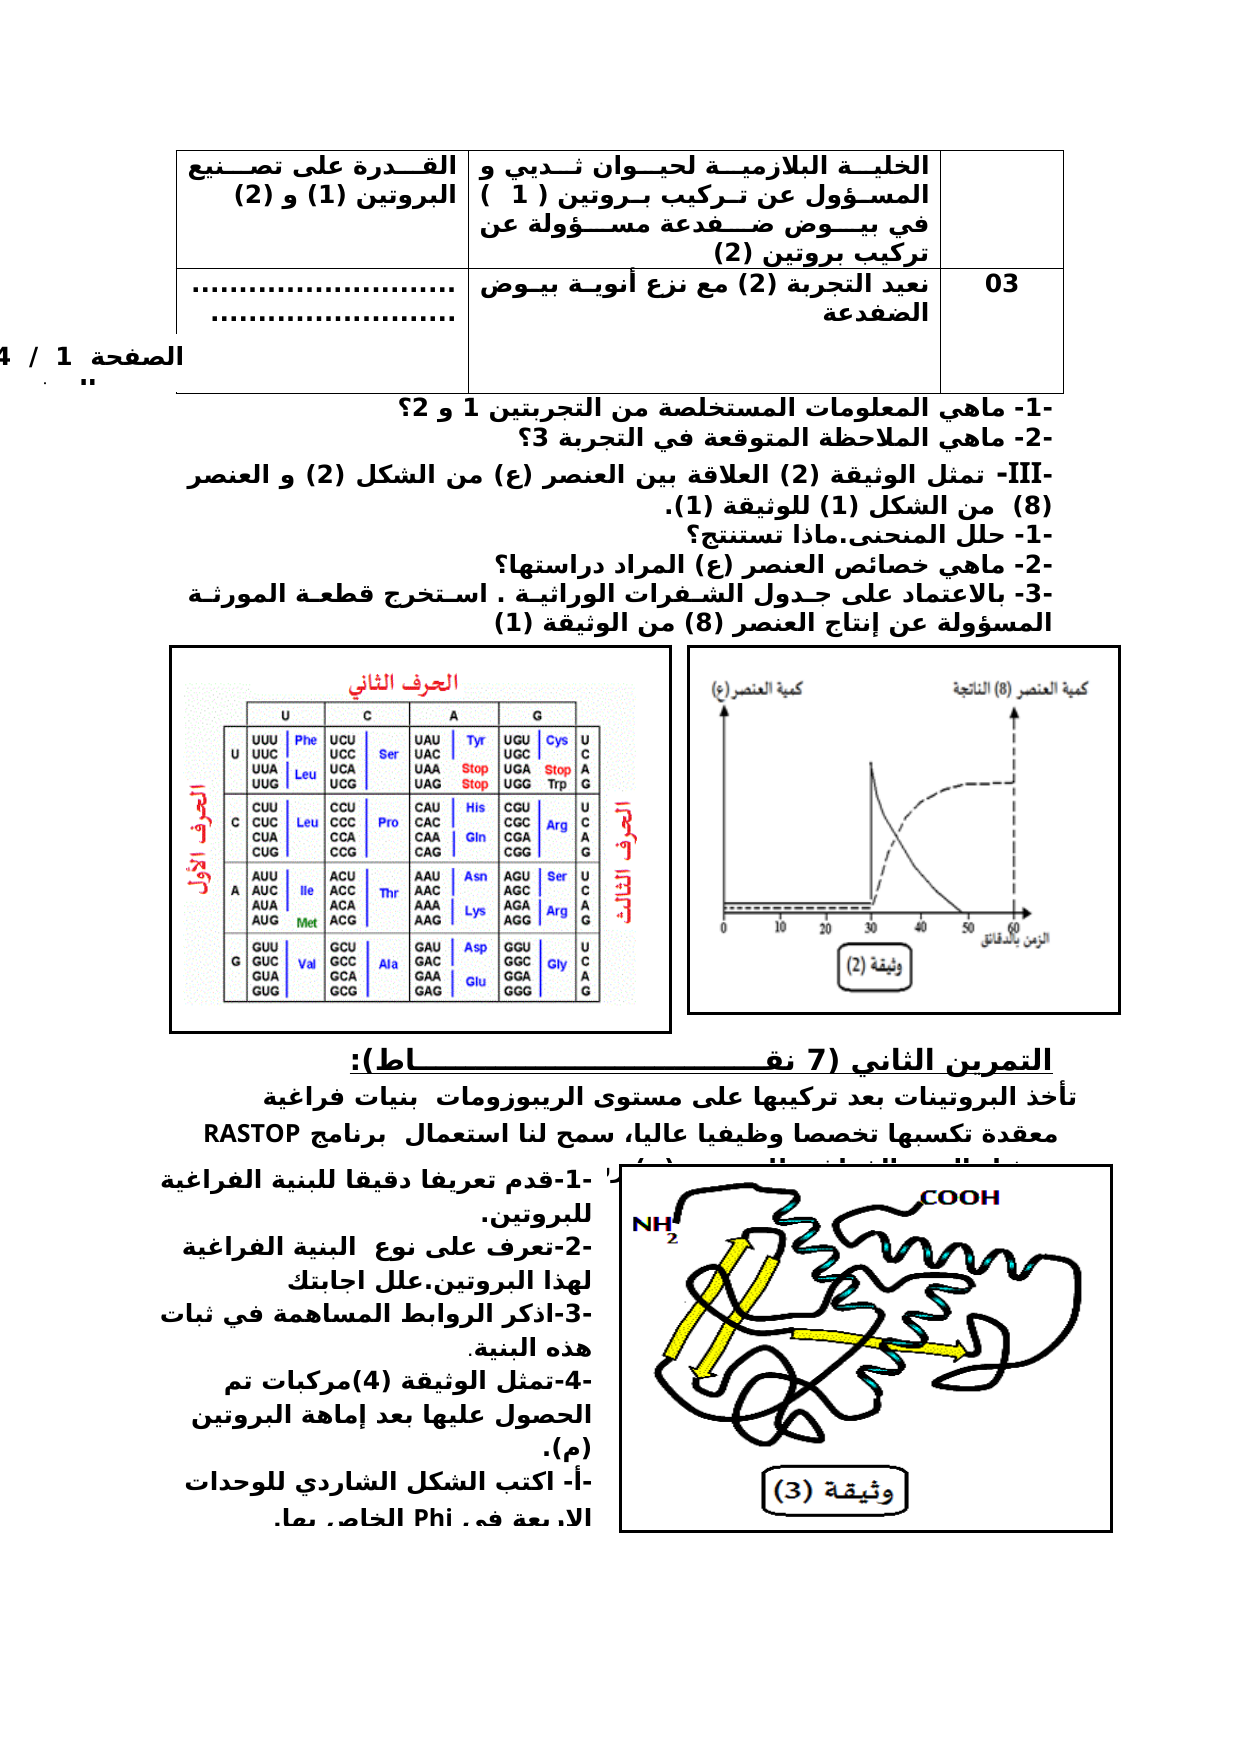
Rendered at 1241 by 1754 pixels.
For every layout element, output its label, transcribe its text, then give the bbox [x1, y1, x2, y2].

table_cell 02 [941, 151, 1063, 268]
picture [624, 1174, 1095, 1523]
text -III- تمثل الوثيقة (2) العلاقة بين العنصر (ع) من الشكل (2) و العنصر (8) من الشكل (1) للوثيقة (1). [187, 452, 1053, 521]
text التمرين الثاني (7 نقـــــــــــــــــــــــــــــــــــاط): [187, 1043, 1053, 1077]
text -1- ماهي المعلومات المستخلصة من التجربتين 1 و 2؟ [187, 394, 1053, 423]
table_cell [177, 151, 468, 268]
text -2- ماهي الملاحظة المتوقعة في التجربة 3؟ [187, 423, 1053, 452]
text -1- حلل المنحنى.ماذا تستنتج؟ [187, 521, 1053, 550]
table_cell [469, 151, 940, 268]
table_cell نعيد التجربة (2) مع نزع أنوية بيوض الضفدعة [469, 269, 940, 392]
picture [182, 655, 654, 1024]
text -2- ماهي خصائص العنصر (ع) المراد دراستها؟ [187, 550, 1053, 579]
table_cell 03 [941, 269, 1063, 392]
text -3- بالاعتماد على جدول الشفرات الوراثية . استخرج قطعة المورثة المسؤولة عن إنتاج العنصر (8) من الوثيقة (1) [187, 579, 1053, 637]
text تأخذ البروتينات بعد تركيبها على مستوى الريبوزومات بنيات فراغية معقدة تكسبها تخصصا وظيفيا عاليا، سمح لنا استعمال برنامج RASTOP بتمثيل البنية الفراغية للبروتين (م) رسمها التخطيطي موضح في الوثيقة (3) . [187, 1082, 1077, 1217]
picture [700, 655, 1104, 1004]
table_cell ...................................................... [177, 269, 468, 392]
